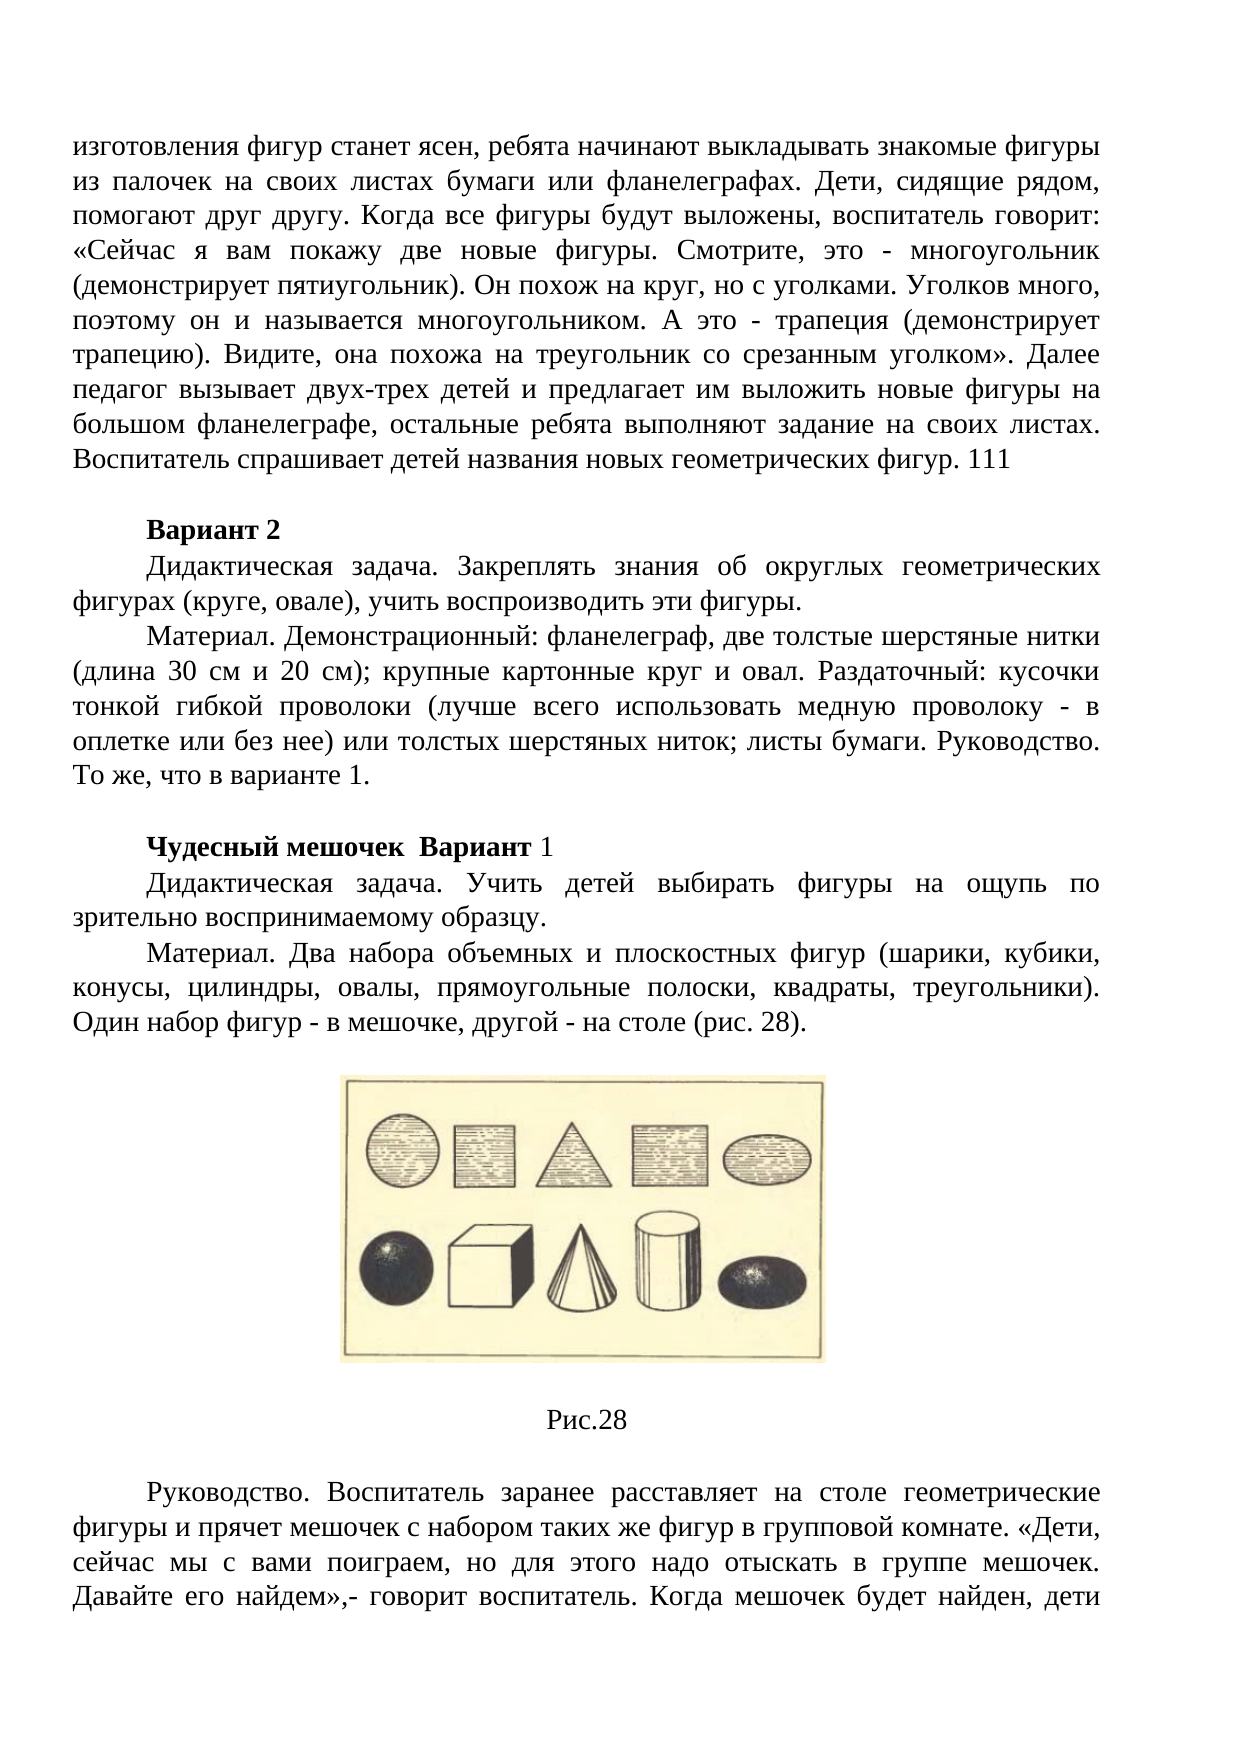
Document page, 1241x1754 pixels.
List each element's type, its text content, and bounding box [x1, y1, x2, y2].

subtitle Рис.28 [170, 1402, 1003, 1435]
subtitle Вариант 2 [146, 512, 1102, 546]
text Материал. Демонстрационный: фланелеграф, две толстые шерстяные нитки (длина 30 см и 20 см); крупные картонные круг и овал. Раздаточный: кусочки тонкой гибкой проволоки (лучше всего использовать медную проволоку - в оплетке или без нее) или толстых шерстяных ниток; листы бумаги. Руководство. То же, что в варианте 1. [72, 618, 1101, 791]
text Материал. Два набора объемных и плоскостных фигур (шарики, кубики, конусы, цилиндры, овалы, прямоугольные полоски, квадраты, треугольники). Один набор фигур - в мешочке, другой - на столе (рис. 28). [72, 935, 1101, 1038]
text Дидактическая задача. Учить детей выбирать фигуры на ощупь по зрительно воспринимаемому образцу. [72, 865, 1101, 933]
text Дидактическая задача. Закреплять знания об округлых геометрических фигурах (круге, овале), учить воспроизводить эти фигуры. [72, 548, 1101, 617]
picture [340, 1075, 826, 1363]
subtitle Чудесный мешочек Вариант 1 [146, 829, 1102, 862]
